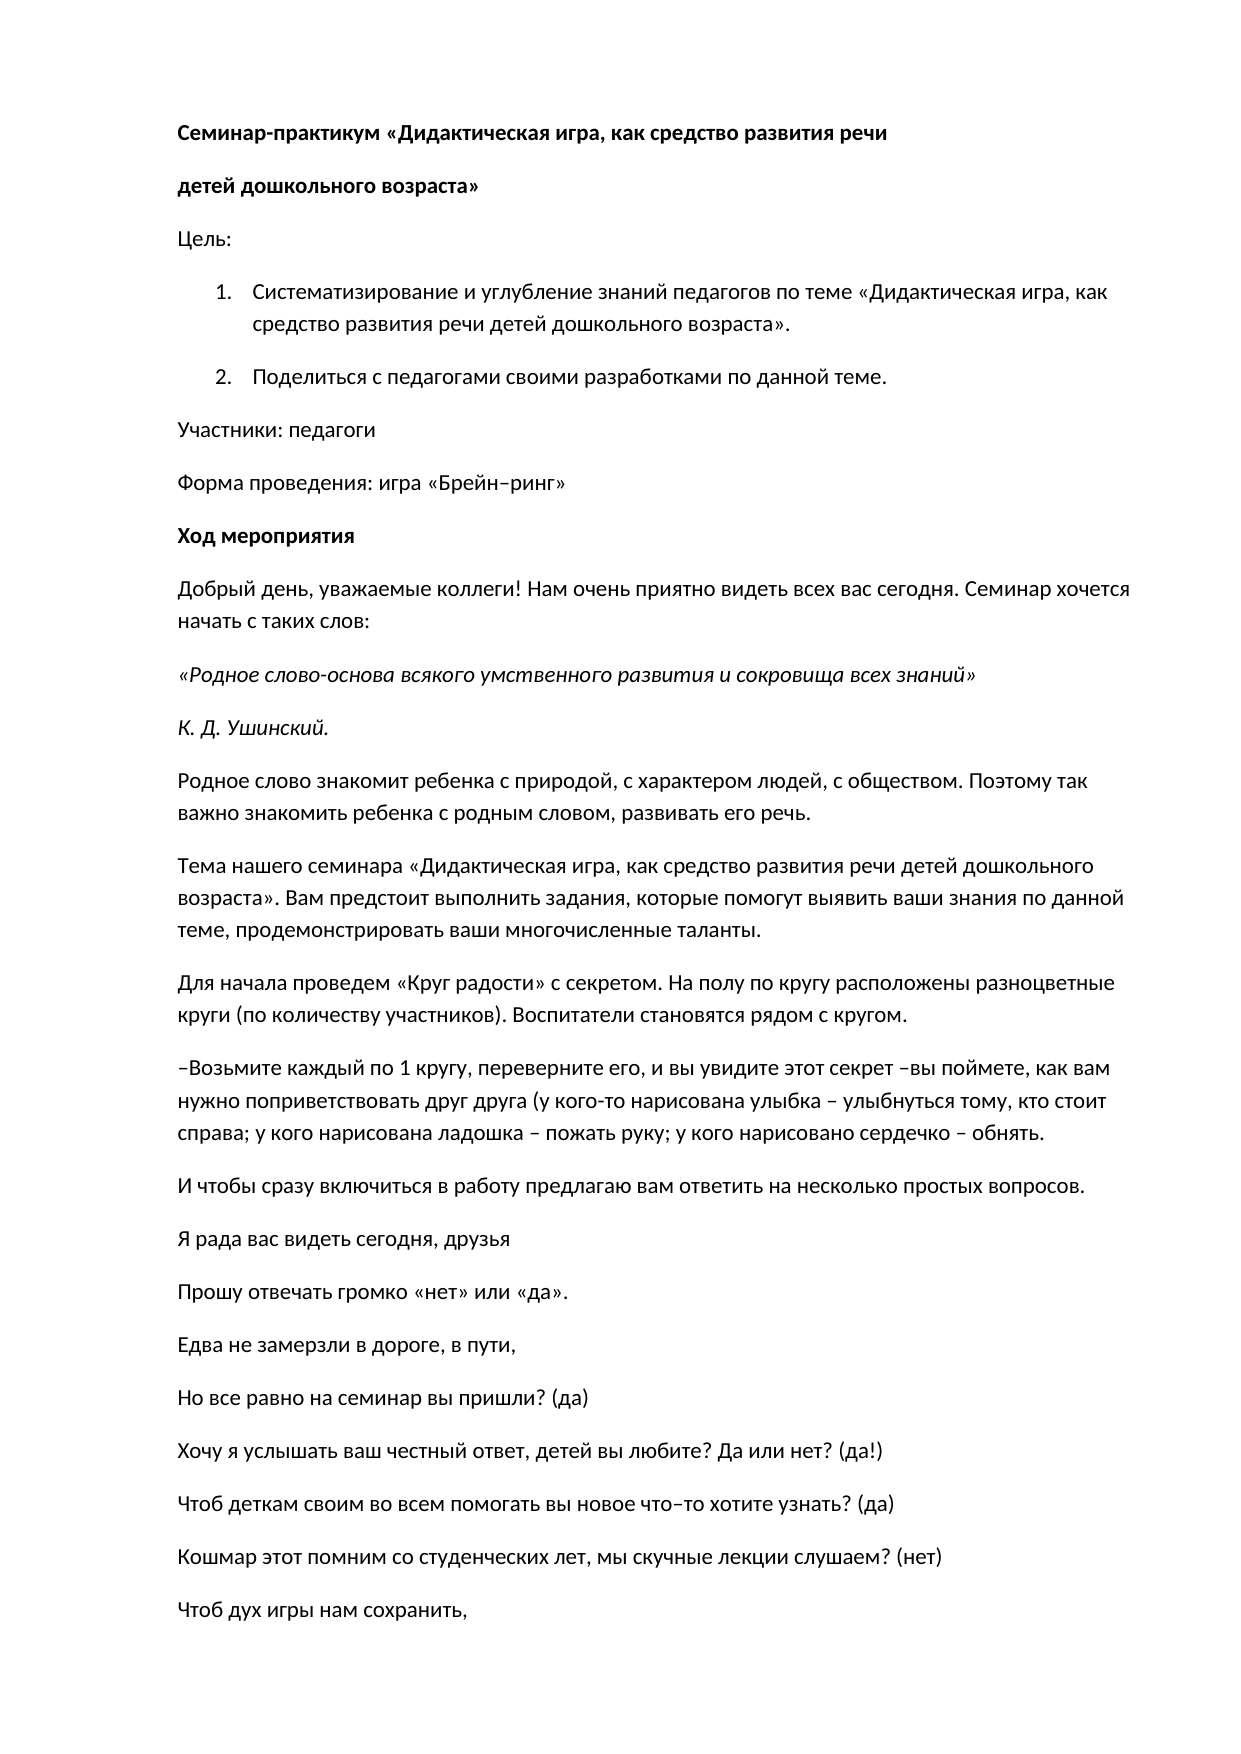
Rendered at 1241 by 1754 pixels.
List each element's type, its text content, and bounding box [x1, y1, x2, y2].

text К. Д. Ушинский. [177, 713, 1152, 741]
text Я рада вас видеть сегодня, друзья [177, 1224, 1152, 1252]
list Систематизирование и углубление знаний педагогов по теме «Дидактическая игра, как средство развития речи детей дошкольного возраста». [215, 277, 1152, 337]
text Ход мероприятия [177, 521, 1152, 549]
text Участники: педагоги [177, 415, 1152, 443]
text Родное слово знакомит ребенка с природой, с характером людей, с обществом. Поэтому так важно знакомить ребенка с родным словом, развивать его речь. [177, 766, 1152, 826]
text Хочу я услышать ваш честный ответ, детей вы любите? Да или нет? (да!) [177, 1436, 1152, 1464]
list Поделиться с педагогами своими разработками по данной теме. [215, 362, 1152, 390]
text Цель: [177, 224, 1152, 252]
text –Возьмите каждый по 1 кругу, переверните его, и вы увидите этот секрет –вы поймете, как вам нужно поприветствовать друг друга (у кого-то нарисована улыбка – улыбнуться тому, кто стоит справа; у кого нарисована ладошка – пожать руку; у кого нарисовано сердечко – обнять. [177, 1053, 1152, 1146]
text «Родное слово-основа всякого умственного развития и сокровища всех знаний» [177, 660, 1152, 688]
text Добрый день, уважаемые коллеги! Нам очень приятно видеть всех вас сегодня. Семинар хочется начать с таких слов: [177, 574, 1152, 635]
text детей дошкольного возраста» [177, 171, 1152, 199]
text Прошу отвечать громко «нет» или «да». [177, 1277, 1152, 1305]
text Тема нашего семинара «Дидактическая игра, как средство развития речи детей дошкольного возраста». Вам предстоит выполнить задания, которые помогут выявить ваши знания по данной теме, продемонстрировать ваши многочисленные таланты. [177, 851, 1152, 943]
text Едва не замерзли в дороге, в пути, [177, 1330, 1152, 1358]
text Кошмар этот помним со студенческих лет, мы скучные лекции слушаем? (нет) [177, 1542, 1152, 1570]
text Форма проведения: игра «Брейн–ринг» [177, 468, 1152, 496]
text Чтоб деткам своим во всем помогать вы новое что–то хотите узнать? (да) [177, 1489, 1152, 1517]
text Чтоб дух игры нам сохранить, [177, 1595, 1152, 1623]
text Для начала проведем «Круг радости» с секретом. На полу по кругу расположены разноцветные круги (по количеству участников). Воспитатели становятся рядом с кругом. [177, 968, 1152, 1028]
text Но все равно на семинар вы пришли? (да) [177, 1383, 1152, 1411]
text Семинар-практикум «Дидактическая игра, как средство развития речи [177, 118, 1152, 146]
text И чтобы сразу включиться в работу предлагаю вам ответить на несколько простых вопросов. [177, 1171, 1152, 1199]
